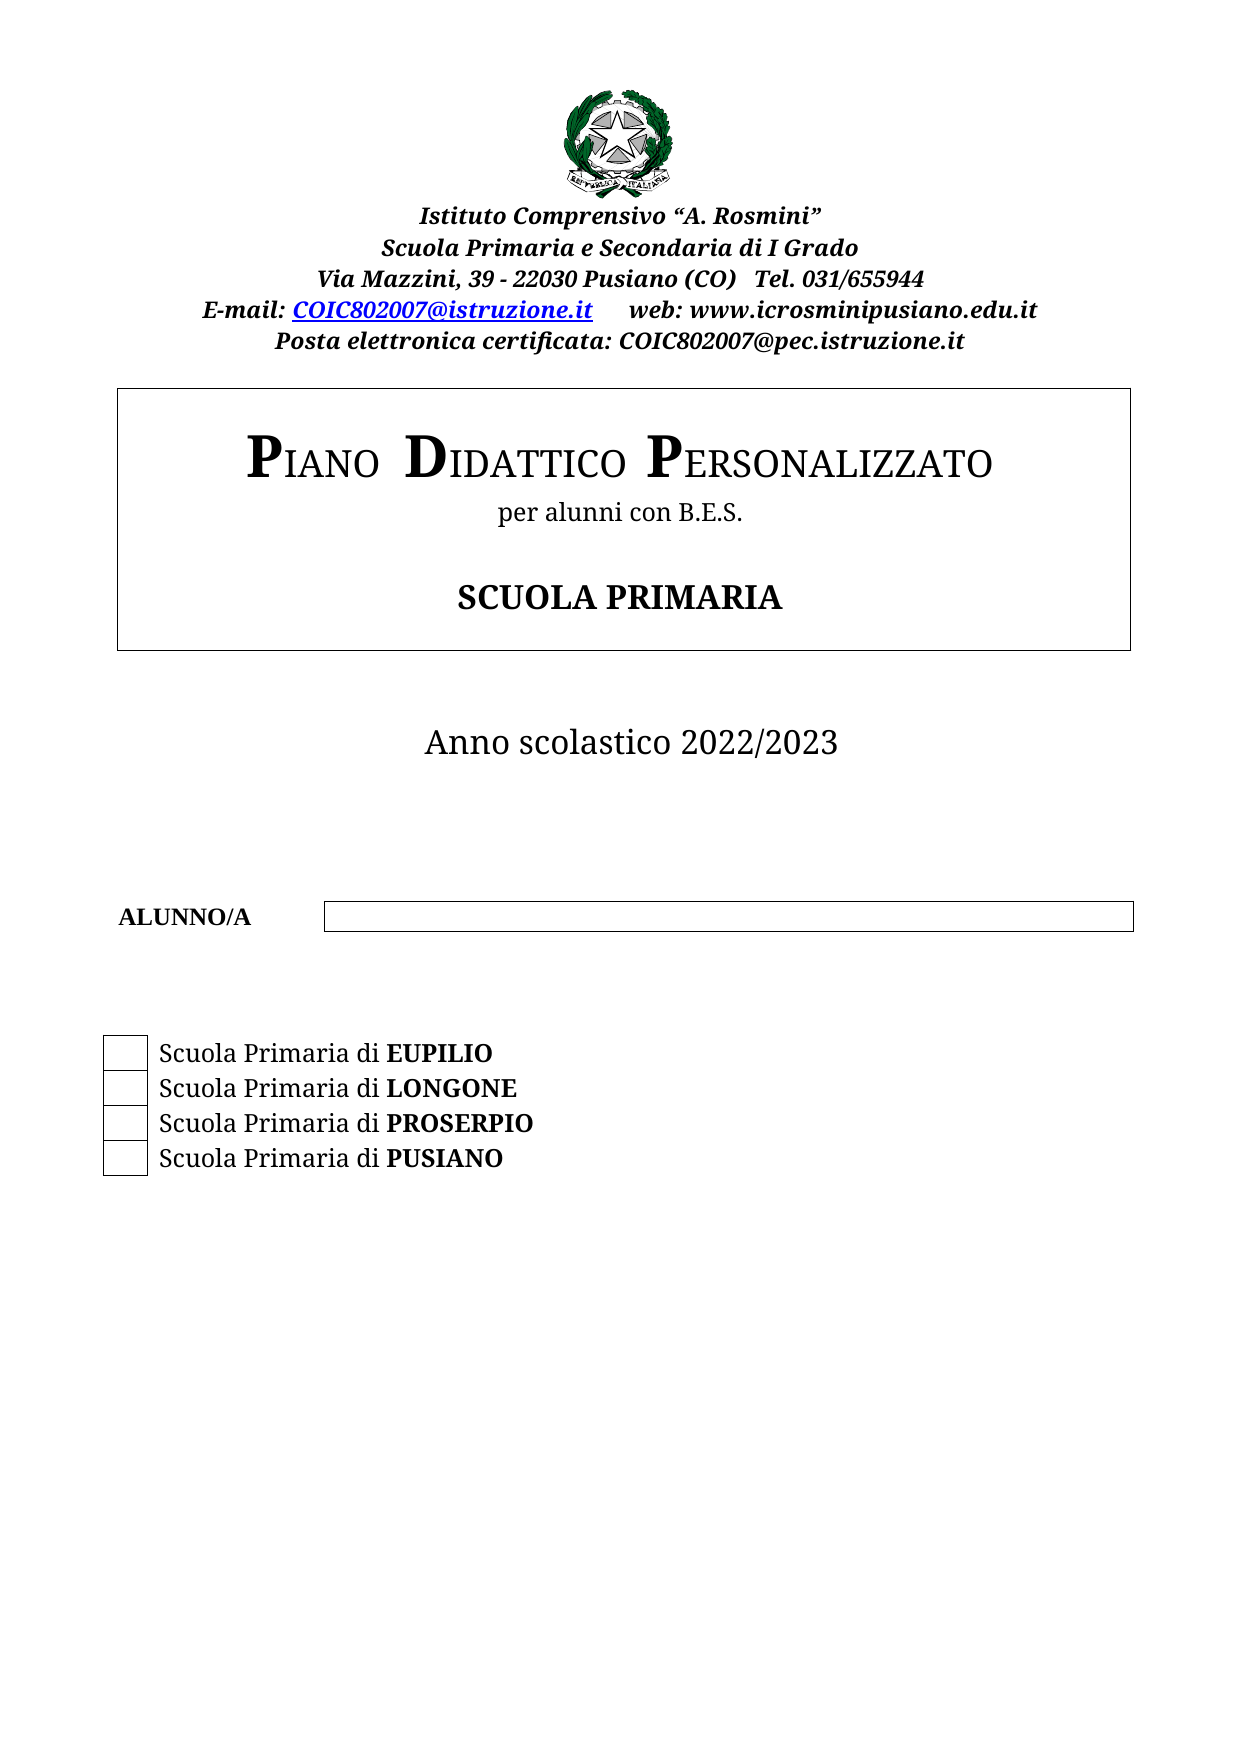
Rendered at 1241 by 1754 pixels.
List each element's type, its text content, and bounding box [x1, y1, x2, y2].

table_header Scuola Primaria di EUPILIO [148, 1035, 1111, 1070]
table_cell Scuola Primaria di PROSERPIO [148, 1105, 1111, 1140]
table_cell [104, 1071, 147, 1105]
table_cell Scuola Primaria di LONGONE [148, 1070, 1111, 1105]
text Via Mazzini, 39 - 22030 Pusiano (CO) Tel. 031/655944 [118, 263, 1122, 294]
text PIANO DIDATTICO PERSONALIZZATO [118, 415, 1122, 494]
text SCUOLA PRIMARIA [118, 574, 1122, 619]
text Istituto Comprensivo “A. Rosmini” [118, 200, 1122, 231]
table_header ALUNNO/A [107, 901, 324, 931]
table_header [325, 902, 1133, 931]
table_header [104, 1036, 147, 1070]
text per alunni con B.E.S. [118, 494, 1122, 528]
text Posta elettronica certificata: COIC802007@pec.istruzione.it [118, 325, 1122, 356]
table_cell Scuola Primaria di PUSIANO [148, 1140, 1111, 1175]
table_cell [104, 1106, 147, 1140]
table_cell [104, 1141, 147, 1175]
text Scuola Primaria e Secondaria di I Grado [118, 231, 1122, 263]
text E-mail: COIC802007@istruzione.it web: www.icrosminipusiano.edu.it [118, 294, 1122, 325]
text Anno scolastico 2022/2023 [141, 719, 1122, 764]
